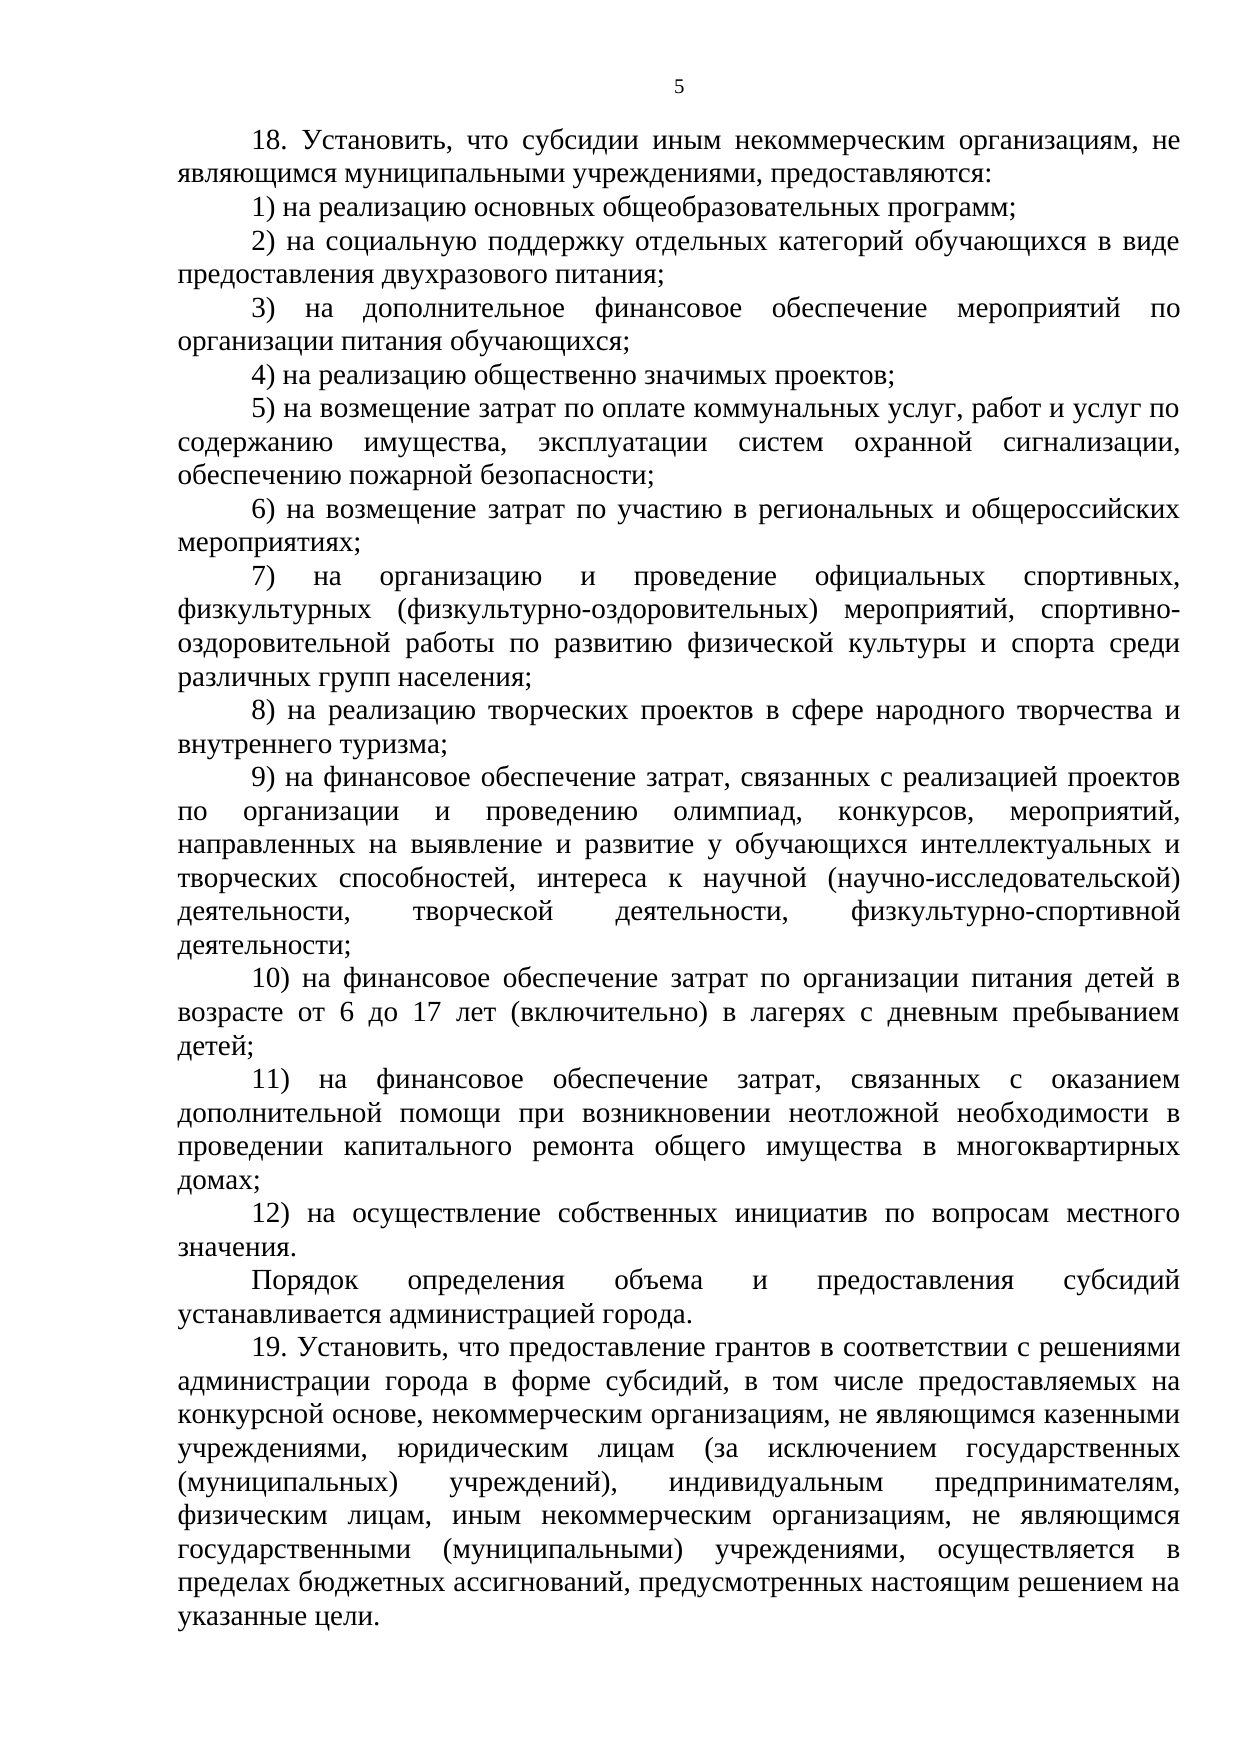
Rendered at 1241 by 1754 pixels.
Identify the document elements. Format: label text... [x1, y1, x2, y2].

text 19. Установить, что предоставление грантов в соответствии с решениями администрации города в форме субсидий, в том числе предоставляемых на конкурсной основе, некоммерческим организациям, не являющимся казенными учреждениями, юридическим лицам (за исключением государственных (муниципальных) учреждений), индивидуальным предпринимателям, физическим лицам, иным некоммерческим организациям, не являющимся государственными (муниципальными) учреждениями, осуществляется в пределах бюджетных ассигнований, предусмотренных настоящим решением на указанные цели. [177, 1329, 1181, 1631]
text 12) на осуществление собственных инициатив по вопросам местного значения. [177, 1195, 1181, 1262]
text 11) на финансовое обеспечение затрат, связанных с оказанием дополнительной помощи при возникновении неотложной необходимости в проведении капитального ремонта общего имущества в многоквартирных домах; [177, 1061, 1181, 1195]
text 1) на реализацию основных общеобразовательных программ; [177, 189, 1181, 223]
text 10) на финансовое обеспечение затрат по организации питания детей в возрасте от 6 до 17 лет (включительно) в лагерях с дневным пребыванием детей; [177, 961, 1181, 1061]
text 3) на дополнительное финансовое обеспечение мероприятий по организации питания обучающихся; [177, 290, 1181, 357]
text 5) на возмещение затрат по оплате коммунальных услуг, работ и услуг по содержанию имущества, эксплуатации систем охранной сигнализации, обеспечению пожарной безопасности; [177, 390, 1181, 491]
text 2) на социальную поддержку отдельных категорий обучающихся в виде предоставления двухразового питания; [177, 223, 1181, 290]
text 4) на реализацию общественно значимых проектов; [177, 357, 1181, 390]
text 6) на возмещение затрат по участию в региональных и общероссийских мероприятиях; [177, 491, 1181, 558]
text 8) на реализацию творческих проектов в сфере народного творчества и внутреннего туризма; [177, 692, 1181, 759]
text 18. Установить, что субсидии иным некоммерческим организациям, не являющимся муниципальными учреждениями, предоставляются: [177, 122, 1181, 189]
text Порядок определения объема и предоставления субсидий устанавливается администрацией города. [177, 1262, 1181, 1329]
text 9) на финансовое обеспечение затрат, связанных с реализацией проектов по организации и проведению олимпиад, конкурсов, мероприятий, направленных на выявление и развитие у обучающихся интеллектуальных и творческих способностей, интереса к научной (научно-исследовательской) деятельности, творческой деятельности, физкультурно-спортивной деятельности; [177, 759, 1181, 961]
text 7) на организацию и проведение официальных спортивных, физкультурных (физкультурно-оздоровительных) мероприятий, спортивно-оздоровительной работы по развитию физической культуры и спорта среди различных групп населения; [177, 558, 1181, 692]
